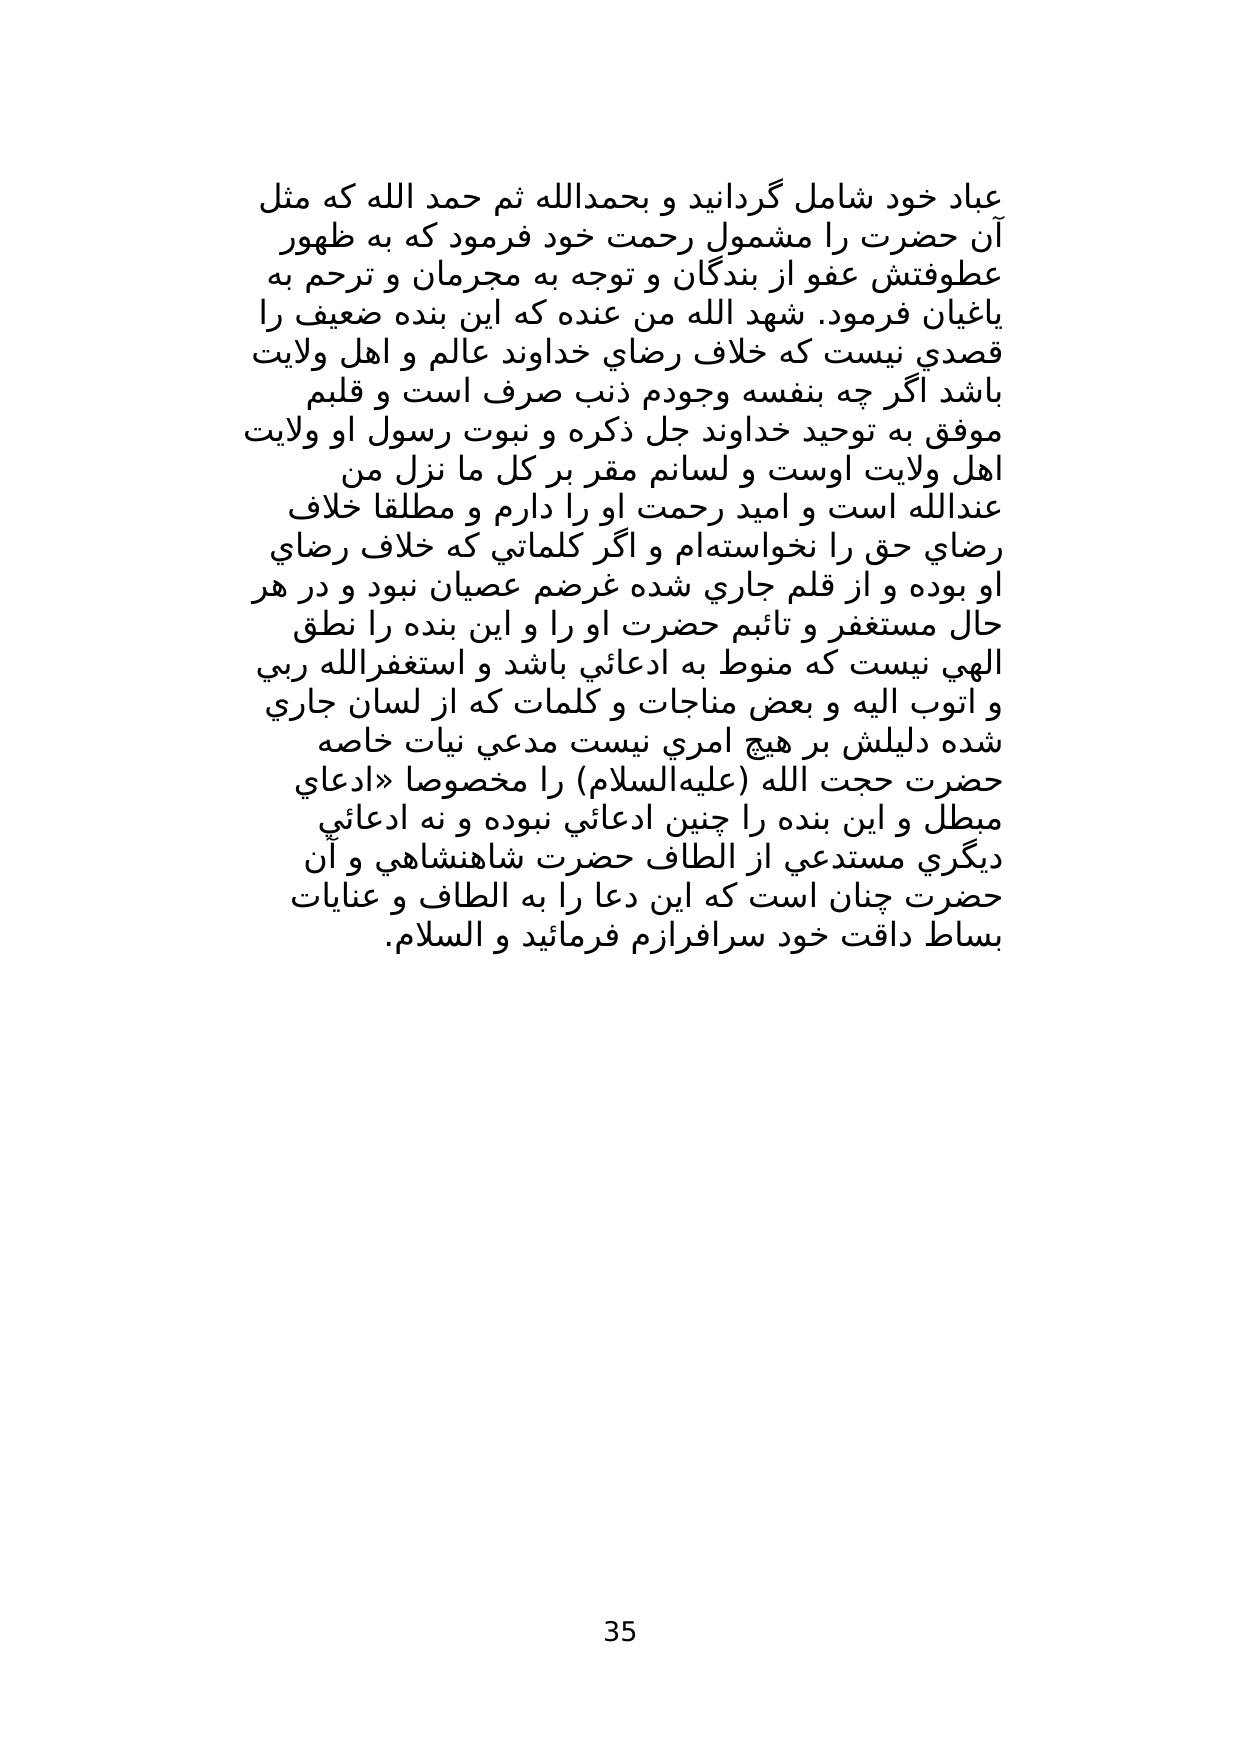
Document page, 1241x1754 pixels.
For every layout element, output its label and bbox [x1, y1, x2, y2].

text [236, 177, 1004, 954]
